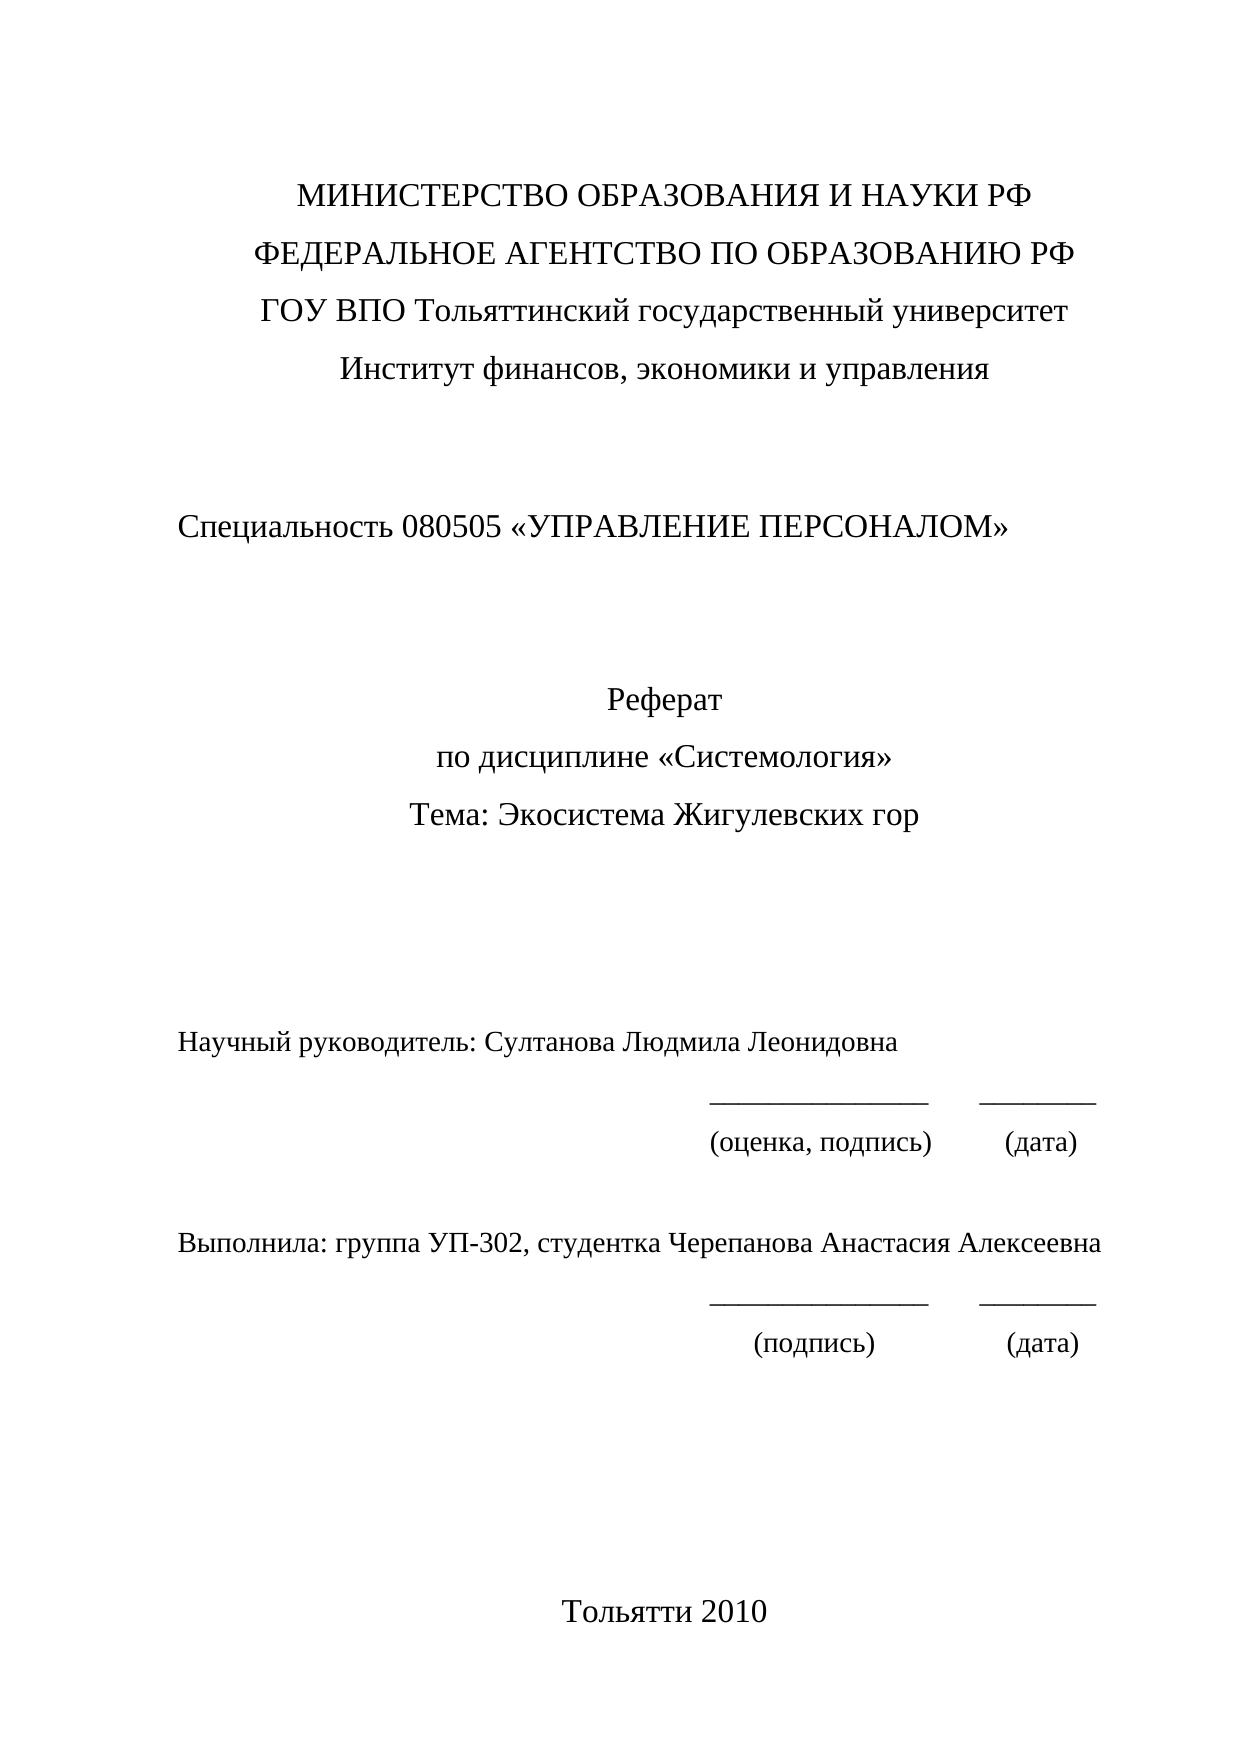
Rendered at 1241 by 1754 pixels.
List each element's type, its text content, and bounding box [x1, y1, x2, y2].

text по дисциплине «Системология» [177, 736, 1152, 774]
text МИНИСТЕРСТВО ОБРАЗОВАНИЯ И НАУКИ РФ [177, 176, 1152, 214]
text Выполнила: группа УП-302, студентка Черепанова Анастасия Алексеевна [177, 1225, 1152, 1258]
text _______________ ________ [177, 1275, 1152, 1309]
text _______________ ________ [177, 1074, 1152, 1108]
text Институт финансов, экономики и управления [177, 348, 1152, 386]
text Реферат [177, 679, 1152, 717]
text (оценка, подпись) (дата) [177, 1124, 1152, 1158]
text (подпись) (дата) [177, 1326, 1152, 1359]
text Тольятти 2010 [177, 1592, 1152, 1630]
text Специальность 080505 «УПРАВЛЕНИЕ ПЕРСОНАЛОМ» [177, 506, 1152, 544]
text Научный руководитель: Султанова Людмила Леонидовна [177, 1024, 1152, 1057]
text ГОУ ВПО Тольяттинский государственный университет [177, 291, 1152, 329]
text ФЕДЕРАЛЬНОЕ АГЕНТСТВО ПО ОБРАЗОВАНИЮ РФ [177, 233, 1152, 271]
text Тема: Экосистема Жигулевских гор [177, 794, 1152, 832]
